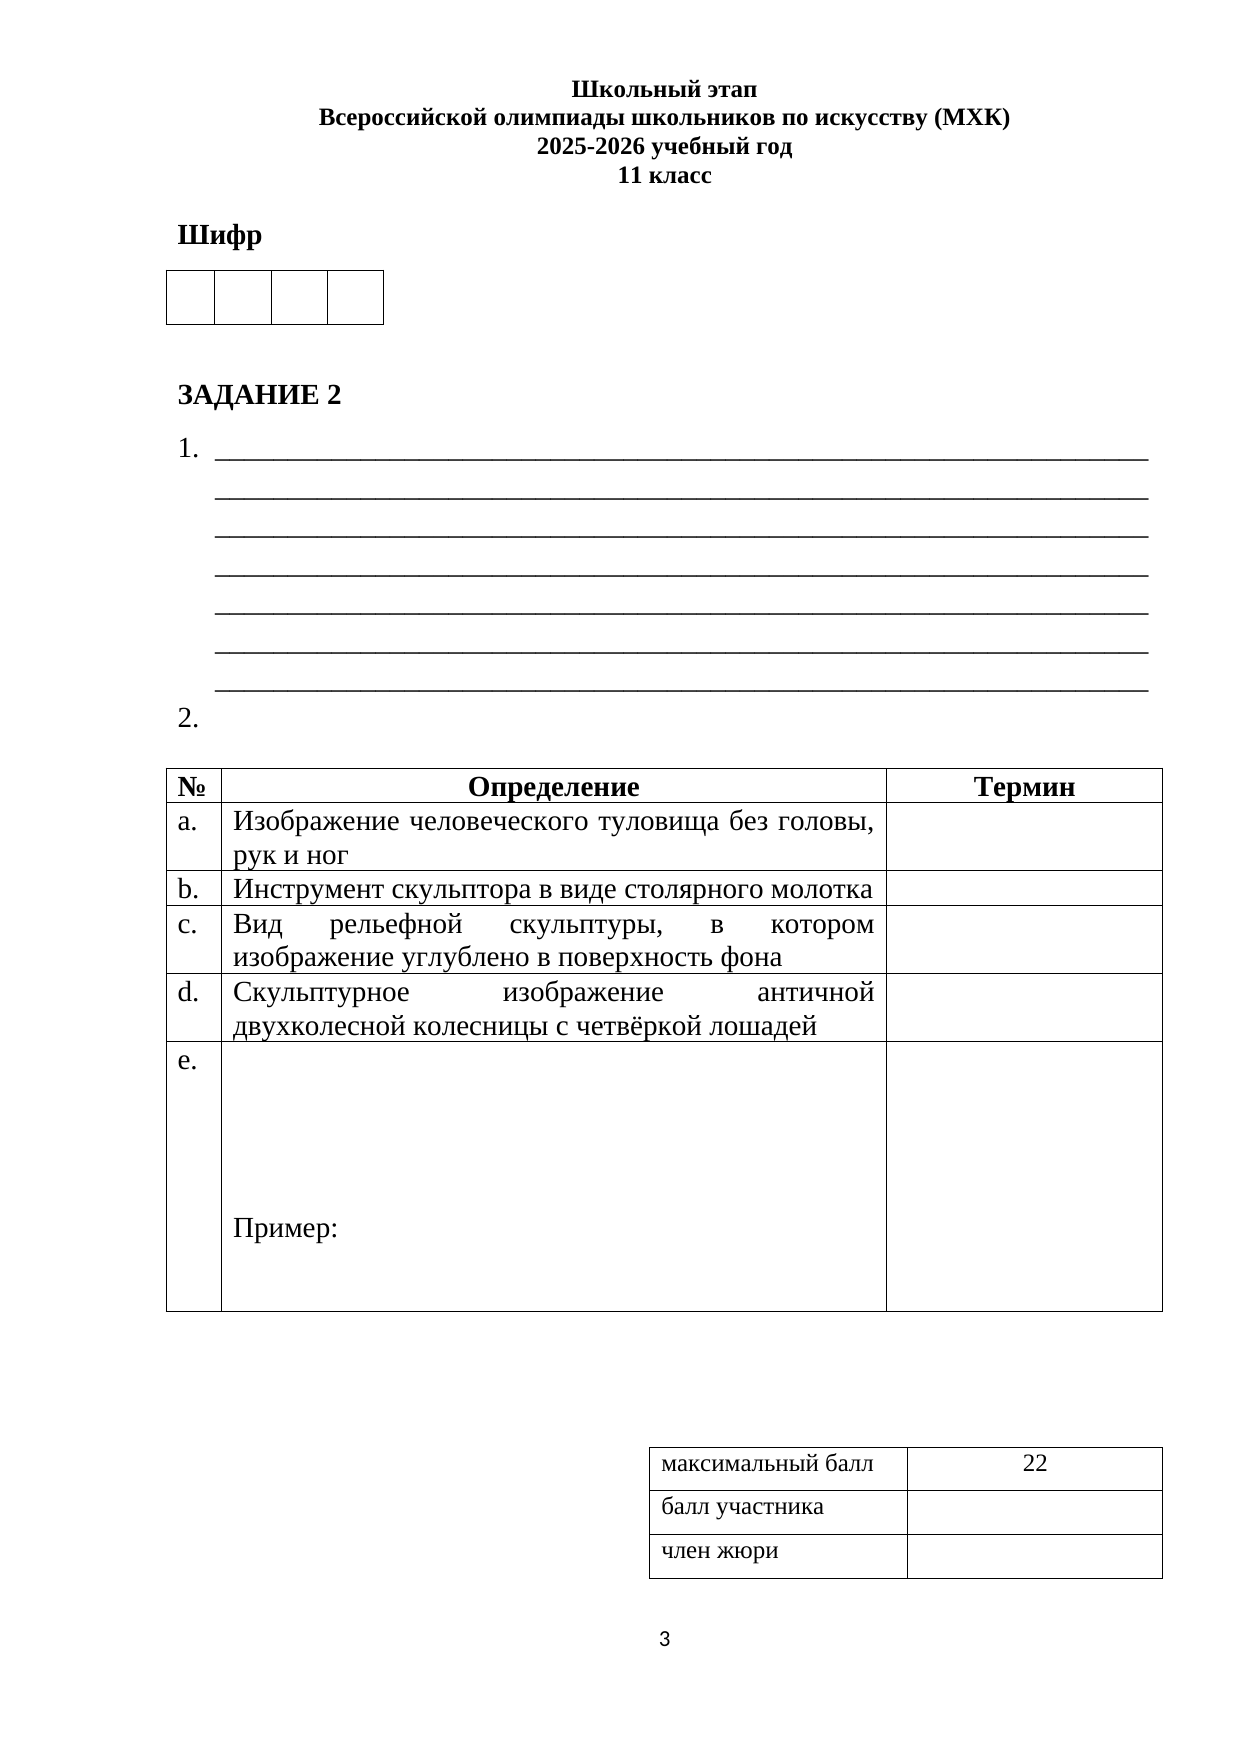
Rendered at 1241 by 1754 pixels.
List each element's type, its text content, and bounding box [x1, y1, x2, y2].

table_cell е. [167, 1042, 221, 1311]
table_header [215, 271, 271, 323]
table_cell [887, 803, 1162, 870]
table_header [328, 271, 383, 323]
text ЗАДАНИЕ 2 [177, 377, 1152, 411]
list ________________________________________________________________________________________________________________________________________________________________________________________________________________________________________________________________________________________________________________________________________________________________________________________________________________________________________________________________ [177, 430, 1152, 695]
table_cell d. [167, 974, 221, 1041]
table_cell [908, 1491, 1162, 1534]
table_header 22 [908, 1448, 1162, 1490]
table_cell Пример: [222, 1042, 886, 1311]
table_cell Изображение человеческого туловища без головы, рук и ног [222, 803, 886, 870]
table_cell [887, 871, 1162, 905]
table_cell член жюри [650, 1535, 907, 1578]
text Шифр [177, 217, 1152, 250]
table_cell Скульптурное изображение античной двухколесной колесницы с четвёркой лошадей [222, 974, 886, 1041]
table_header [272, 271, 327, 323]
table_header [167, 271, 214, 323]
table_cell Вид рельефной скульптуры, в котором изображение углублено в поверхность фона [222, 906, 886, 973]
table_cell b. [167, 871, 221, 905]
table_cell [887, 974, 1162, 1041]
table_cell балл участника [650, 1491, 907, 1534]
table_header № [167, 769, 221, 802]
table_cell [887, 906, 1162, 973]
table_cell с. [167, 906, 221, 973]
table_cell a. [167, 803, 221, 870]
table_cell [908, 1535, 1162, 1578]
table_cell Инструмент скульптора в виде столярного молотка [222, 871, 886, 905]
table_header Определение [222, 769, 886, 802]
table_cell [887, 1042, 1162, 1311]
table_header Термин [887, 769, 1162, 802]
table_header максимальный балл [650, 1448, 907, 1490]
